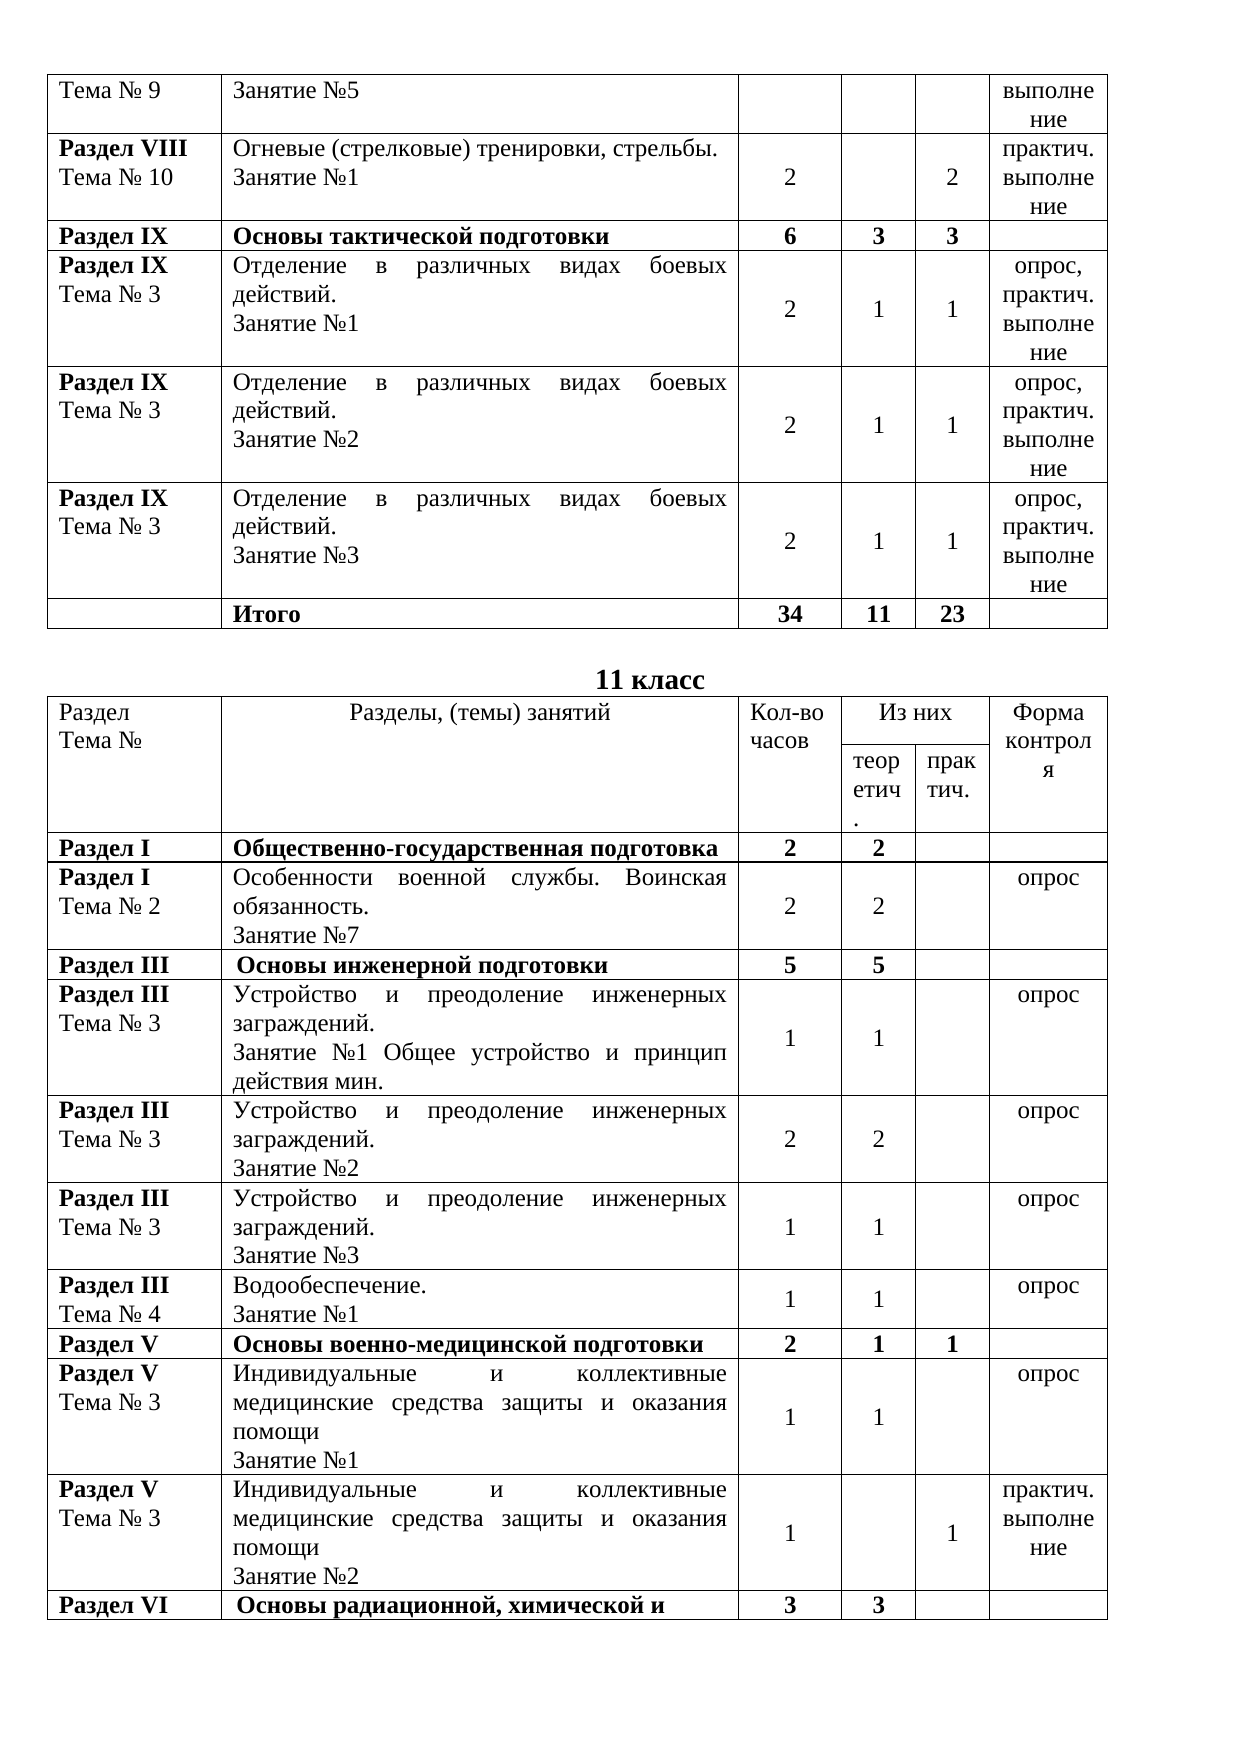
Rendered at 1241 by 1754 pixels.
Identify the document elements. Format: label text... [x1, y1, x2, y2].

table_cell Раздел V [48, 1329, 221, 1357]
table_cell 1 [842, 980, 915, 1094]
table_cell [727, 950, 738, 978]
table_cell Индивидуальные и коллективные медицинские средства защиты и оказания помощи Занятие №1 [222, 1359, 738, 1473]
table_cell 3 [739, 1591, 841, 1619]
table_header Кол-во часов [739, 697, 841, 832]
table_cell 1 [842, 483, 915, 598]
table_cell 2 [739, 1096, 841, 1182]
table_cell 1 [842, 251, 915, 366]
table_cell [842, 134, 915, 220]
table_cell Особенности военной службы. Воинская обязанность. Занятие №7 [222, 863, 738, 949]
table_cell практич. выполнение [990, 134, 1107, 220]
table_cell 1 [916, 251, 989, 366]
table_cell 1 [916, 1329, 989, 1357]
table_cell опрос, практич. выполнение [990, 483, 1107, 598]
table_cell опрос, практич. выполнение [990, 251, 1107, 366]
table_cell опрос [990, 980, 1107, 1094]
table_cell Устройство и преодоление инженерных заграждений. Занятие №3 [222, 1183, 738, 1269]
table_cell 3 [842, 1591, 915, 1619]
table_header Разделы, (темы) занятий [222, 697, 738, 832]
table_cell 2 [916, 134, 989, 220]
table_cell 3 [842, 221, 915, 249]
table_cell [222, 75, 738, 132]
table_cell [990, 221, 1107, 249]
table_cell [916, 1591, 989, 1619]
table_cell 2 [739, 367, 841, 482]
table_cell 5 [739, 950, 841, 978]
table_cell 1 [916, 367, 989, 482]
table_cell 2 [739, 251, 841, 366]
table_cell Раздел IХ [48, 221, 221, 249]
table_header Форма контроля [990, 697, 1107, 832]
table_cell Раздел I Тема № 2 [48, 863, 221, 949]
table_cell Итого [222, 599, 738, 627]
table_cell опрос [990, 1270, 1107, 1328]
table_cell опрос, практич. выполнение [990, 367, 1107, 482]
table_cell [916, 833, 989, 861]
table_cell 1 [842, 367, 915, 482]
table_cell 3 [916, 221, 989, 249]
table_header Раздел Тема № [48, 697, 221, 832]
table_cell [916, 1183, 989, 1269]
table_cell Раздел IХ Тема № 3 [48, 251, 221, 366]
text 11 класс [103, 662, 1196, 696]
table_cell Раздел V Тема № 3 [48, 1359, 221, 1473]
table_cell 34 [739, 599, 841, 627]
table_cell теоретич. [842, 745, 915, 832]
table_cell Раздел III Тема № 3 [48, 1096, 221, 1182]
table_cell Общественно-государственная подготовка [222, 833, 738, 861]
table_cell 1 [739, 1475, 841, 1589]
table_cell 23 [916, 599, 989, 627]
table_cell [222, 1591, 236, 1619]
table_cell 6 [739, 221, 841, 249]
table_cell Основы тактической подготовки [222, 221, 738, 249]
table_cell Основы военно-медицинской подготовки [222, 1329, 738, 1357]
table_cell Раздел III Тема № 3 [48, 1183, 221, 1269]
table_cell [48, 75, 221, 132]
table_cell Раздел III [48, 950, 221, 978]
table_cell 2 [739, 833, 841, 861]
table_cell [842, 1475, 915, 1589]
table_cell Отделение в различных видах боевых действий. Занятие №3 [222, 483, 738, 598]
table_cell 1 [842, 1359, 915, 1473]
table_cell 5 [842, 950, 915, 978]
table_cell [48, 599, 221, 627]
table_cell Устройство и преодоление инженерных заграждений. Занятие №2 [222, 1096, 738, 1182]
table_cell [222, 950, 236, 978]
table_header Из них [842, 697, 989, 744]
table_cell 1 [739, 1270, 841, 1328]
table_cell практич. выполнение [990, 1475, 1107, 1589]
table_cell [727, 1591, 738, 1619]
table_cell [916, 980, 989, 1094]
table_cell [990, 1329, 1107, 1357]
table_cell 2 [739, 134, 841, 220]
table_cell Отделение в различных видах боевых действий. Занятие №2 [222, 367, 738, 482]
table_cell [916, 1096, 989, 1182]
table_cell 1 [842, 1270, 915, 1328]
table_cell [990, 950, 1107, 978]
table_cell 11 [842, 599, 915, 627]
table_cell 2 [842, 1096, 915, 1182]
table_cell [990, 599, 1107, 627]
table_cell 1 [916, 1475, 989, 1589]
table_cell [916, 863, 989, 949]
table_cell Раздел IХ Тема № 3 [48, 367, 221, 482]
table_cell Раздел III Тема № 4 [48, 1270, 221, 1328]
table_cell 1 [916, 483, 989, 598]
table_cell 1 [739, 1359, 841, 1473]
table_cell опрос [990, 1183, 1107, 1269]
table_cell опрос [990, 1096, 1107, 1182]
table_cell 1 [739, 75, 841, 132]
table_cell Раздел III Тема № 3 [48, 980, 221, 1094]
table_cell [842, 75, 915, 132]
table_cell Раздел VI [48, 1591, 221, 1619]
table_cell опрос [990, 1359, 1107, 1473]
table_cell практич. [916, 745, 989, 832]
table_cell 2 [739, 1329, 841, 1357]
table_cell практич. выполнение [990, 75, 1107, 132]
table_cell Огневые (стрелковые) тренировки, стрельбы. Занятие №1 [222, 134, 738, 220]
table_cell Раздел V Тема № 3 [48, 1475, 221, 1589]
table_cell 2 [842, 833, 915, 861]
table_cell 1 [739, 980, 841, 1094]
table_cell Отделение в различных видах боевых действий. Занятие №1 [222, 251, 738, 366]
table_cell 2 [739, 863, 841, 949]
table_cell Водообеспечение. Занятие №1 [222, 1270, 738, 1328]
table_cell 1 [842, 1329, 915, 1357]
table_cell [916, 1270, 989, 1328]
table_cell [990, 833, 1107, 861]
table_cell опрос [990, 863, 1107, 949]
table_cell [916, 1359, 989, 1473]
table_cell Устройство и преодоление инженерных заграждений. Занятие №1 Общее устройство и принцип действия мин. [222, 980, 738, 1094]
table_cell 1 [739, 1183, 841, 1269]
table_cell [990, 1591, 1107, 1619]
table_cell 1 [916, 75, 989, 132]
table_cell 2 [842, 863, 915, 949]
table_cell 1 [842, 1183, 915, 1269]
table_cell Раздел I [48, 833, 221, 861]
table_cell Раздел IХ Тема № 3 [48, 483, 221, 598]
table_cell [916, 950, 989, 978]
table_cell Раздел VIII Тема № 10 [48, 134, 221, 220]
table_cell 2 [739, 483, 841, 598]
table_cell Индивидуальные и коллективные медицинские средства защиты и оказания помощи Занятие №2 [222, 1475, 738, 1589]
